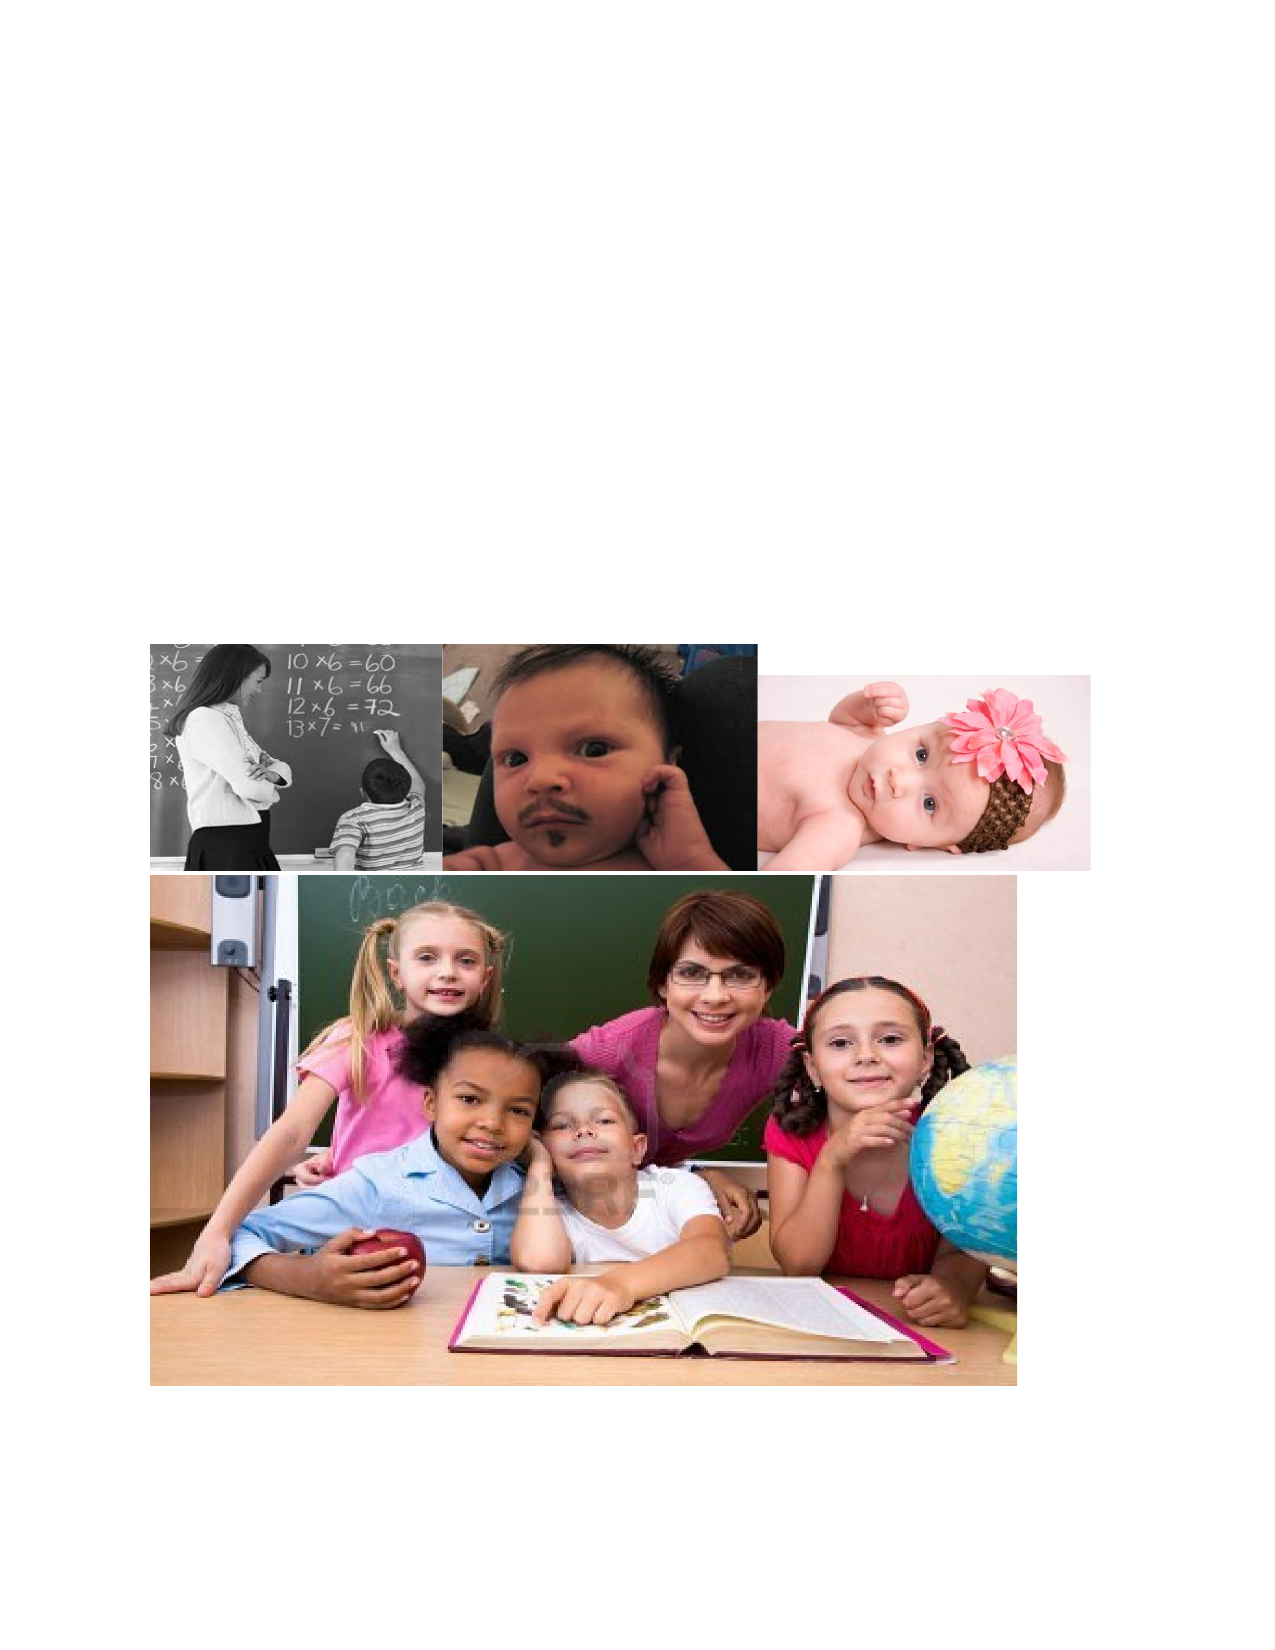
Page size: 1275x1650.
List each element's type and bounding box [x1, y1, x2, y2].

picture [150, 875, 1018, 1386]
picture [150, 644, 1091, 871]
